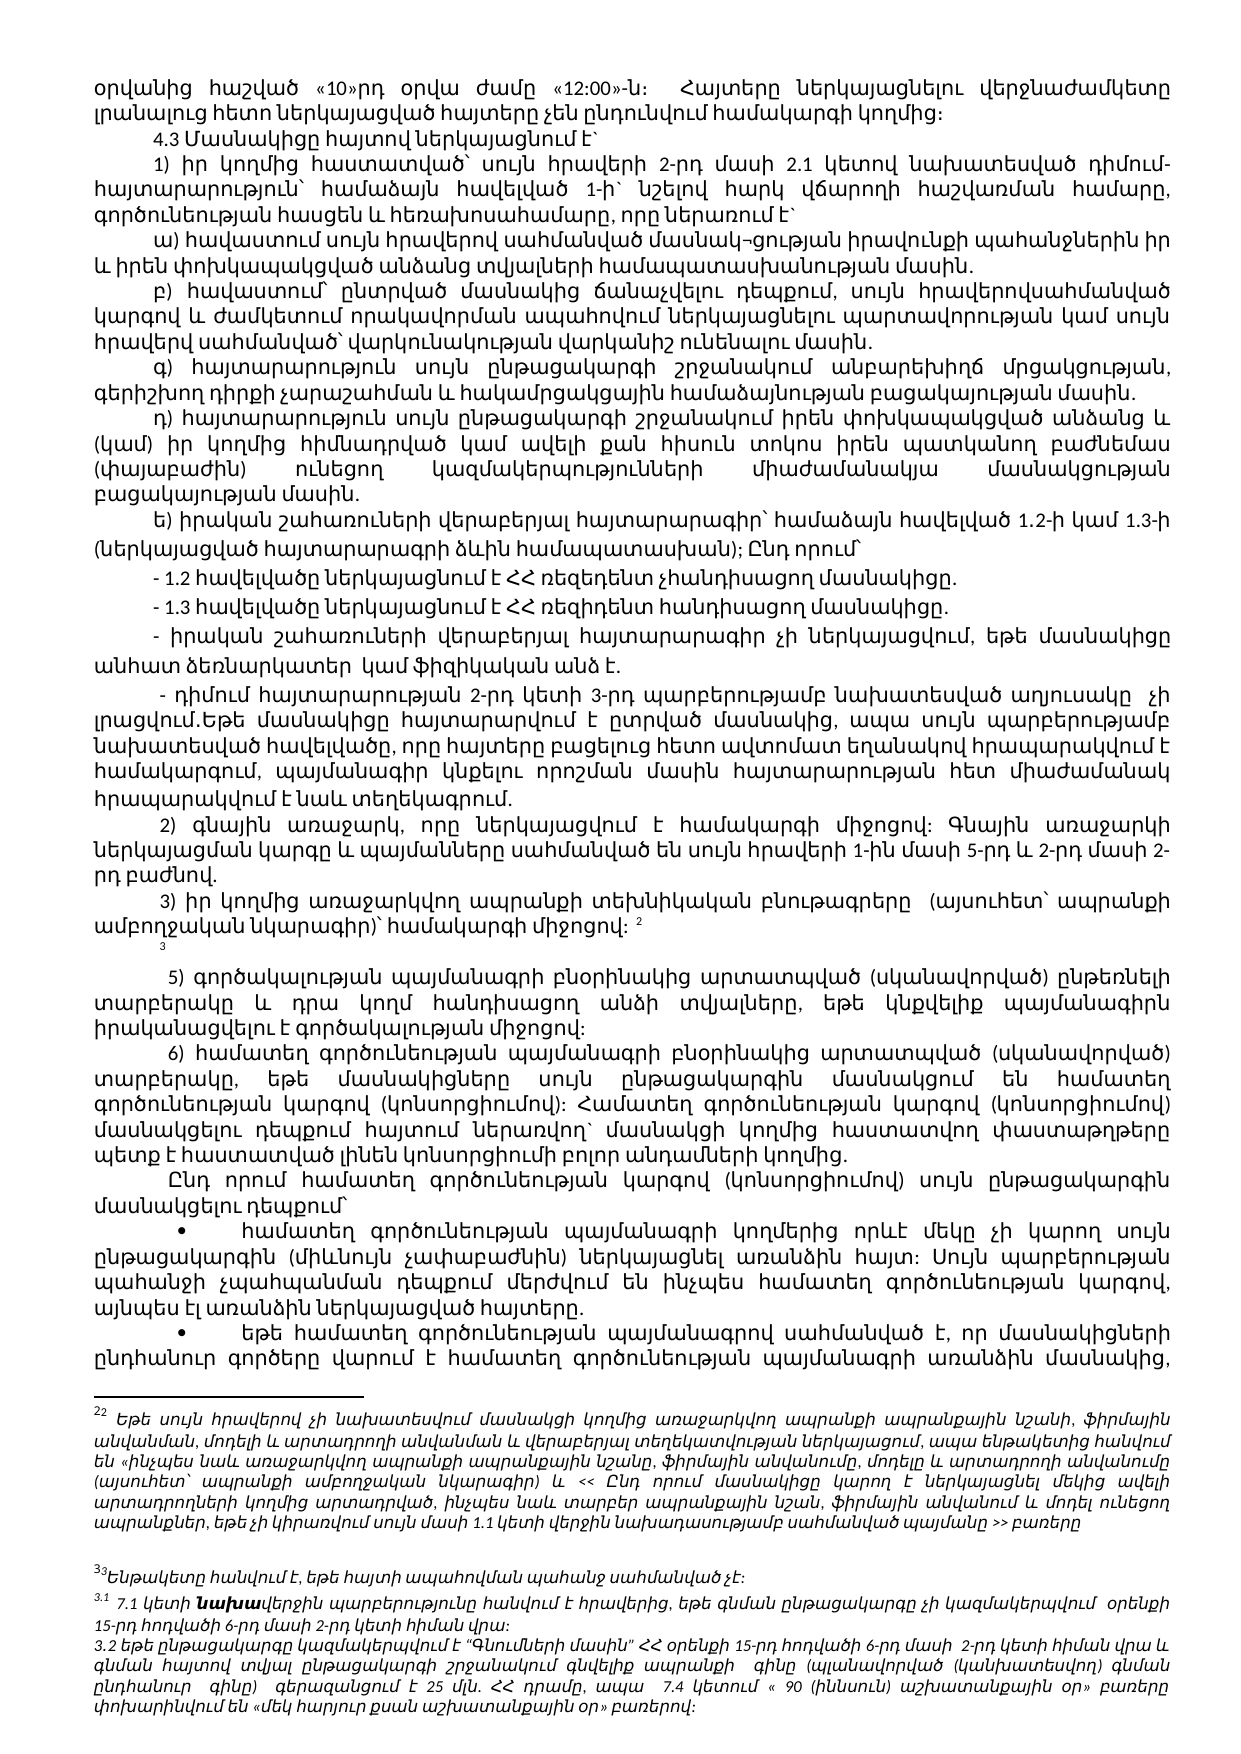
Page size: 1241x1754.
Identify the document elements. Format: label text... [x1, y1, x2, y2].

text 5) գործակալության պայմանագրի բնօրինակից արտատպված (սկանավորված) ընթեռնելի տարբերակը և դրա կողմ հանդիսացող անձի տվյալները, եթե կնքվելիք պայմանագիրն իրականացվելու է գործակալության միջոցով: [94, 964, 1171, 1041]
text դ) հայտարարություն սույն ընթացակարգի շրջանակում իրեն փոխկապակցված անձանց և (կամ) իր կողմից հիմնադրված կամ ավելի քան հիսուն տոկոս իրեն պատկանող բաժնեմաս (փայաբաժին) ունեցող կազմակերպությունների միաժամանակյա մասնակցության բացակայության մասին. [94, 405, 1171, 507]
text 6) համատեղ գործունեության պայմանագրի բնօրինակից արտատպված (սկանավորված) տարբերակը, եթե մասնակիցները սույն ընթացակարգին մասնակցում են համատեղ գործունեության կարգով (կոնսորցիումով): Համատեղ գործունեության կարգով (կոնսորցիումով) մասնակցելու դեպքում հայտում ներառվող` մասնակցի կողմից հաստատվող փաստաթղթերը պետք է հաստատված լինեն կոնսորցիումի բոլոր անդամների կողմից. [94, 1041, 1171, 1168]
text 3) իր կողմից առաջարկվող ապրանքի տեխնիկական բնութագրերը (այսուհետ՝ ապրանքի ամբողջական նկարագիր)՝ համակարգի միջոցով: 2 [94, 888, 1171, 939]
text 1) իր կողմից հաստատված՝ սույն հրավերի 2-րդ մասի 2.1 կետով նախատեսված դիմում-հայտարարություն՝ համաձայն հավելված 1-ի` նշելով հարկ վճարողի հաշվառման համարը, գործունեության հասցեն և հեռախոսահամարը, որը ներառում է` [94, 151, 1171, 227]
text 4.3 Մասնակիցը հայտով ներկայացնում է` [94, 126, 1171, 151]
text ե) իրական շահառուների վերաբերյալ հայտարարագիր՝ համաձայն հավելված 1․2-ի կամ 1.3-ի (ներկայացված հայտարարագրի ձևին համապատասխան); Ընդ որում՝ [94, 507, 1171, 562]
text 3 [94, 939, 1171, 964]
text Ընդ որում համատեղ գործունեության կարգով (կոնսորցիումով) սույն ընթացակարգին մասնակցելու դեպքում՝ [94, 1168, 1171, 1218]
text - դիմում հայտարարության 2-րդ կետի 3-րդ պարբերությամբ նախատեսված աղյուսակը չի լրացվում․Եթե մասնակիցը հայտարարվում է ըտրված մասնակից, ապա սույն պարբերությամբ նախատեսված հավելվածը, որը հայտերը բացելուց հետո ավտոմատ եղանակով հրապարակվում է համակարգում, պայմանագիր կնքելու որոշման մասին հայտարարության հետ միաժամանակ հրապարակվում է նաև տեղեկագրում. [94, 682, 1171, 812]
text գ) հայտարարություն սույն ընթացակարգի շրջանակում անբարեխիղճ մրցակցության, գերիշխող դիրքի չարաշահման և հակամրցակցային համաձայնության բացակայության մասին. [94, 354, 1171, 405]
list համատեղ գործունեության պայմանագրի կողմերից որևէ մեկը չի կարող սույն ընթացակարգին (միևնույն չափաբաժնին) ներկայացնել առանձին հայտ: Սույն պարբերության պահանջի չպահպանման դեպքում մերժվում են ինչպես համատեղ գործունեության կարգով, այնպես էլ առանձին ներկայացված հայտերը. [94, 1218, 1171, 1320]
text - իրական շահառուների վերաբերյալ հայտարարագիր չի ներկայացվում, եթե մասնակիցը անհատ ձեռնարկատեր կամ ֆիզիկական անձ է. [94, 624, 1171, 678]
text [94, 75, 1171, 126]
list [94, 1320, 1171, 1371]
text ա) հավաստում սույն հրավերով սահմանված մասնակ¬ցության իրավունքի պահանջներին իր և իրեն փոխկապակցված անձանց տվյալների համապատասխանության մասին. [94, 227, 1171, 278]
text 2) գնային առաջարկ, որը ներկայացվում է համակարգի միջոցով: Գնային առաջարկի ներկայացման կարգը և պայմանները սահմանված են սույն հրավերի 1-ին մասի 5-րդ և 2-րդ մասի 2-րդ բաժնով. [94, 812, 1171, 888]
text - 1.2 հավելվածը ներկայացնում է ՀՀ ռեզեդենտ չհանդիսացող մասնակիցը. [94, 565, 1171, 591]
text բ) հավաստում՝ ընտրված մասնակից ճանաչվելու դեպքում, սույն հրավերովսահմանված կարգով և ժամկետում որակավորման ապահովում ներկայացնելու պարտավորության կամ սույն հրավերվ սահմանված՝ վարկունակության վարկանիշ ունենալու մասին. [94, 278, 1171, 354]
text - 1.3 հավելվածը ներկայացնում է ՀՀ ռեզիդենտ հանդիսացող մասնակիցը. [94, 594, 1171, 620]
